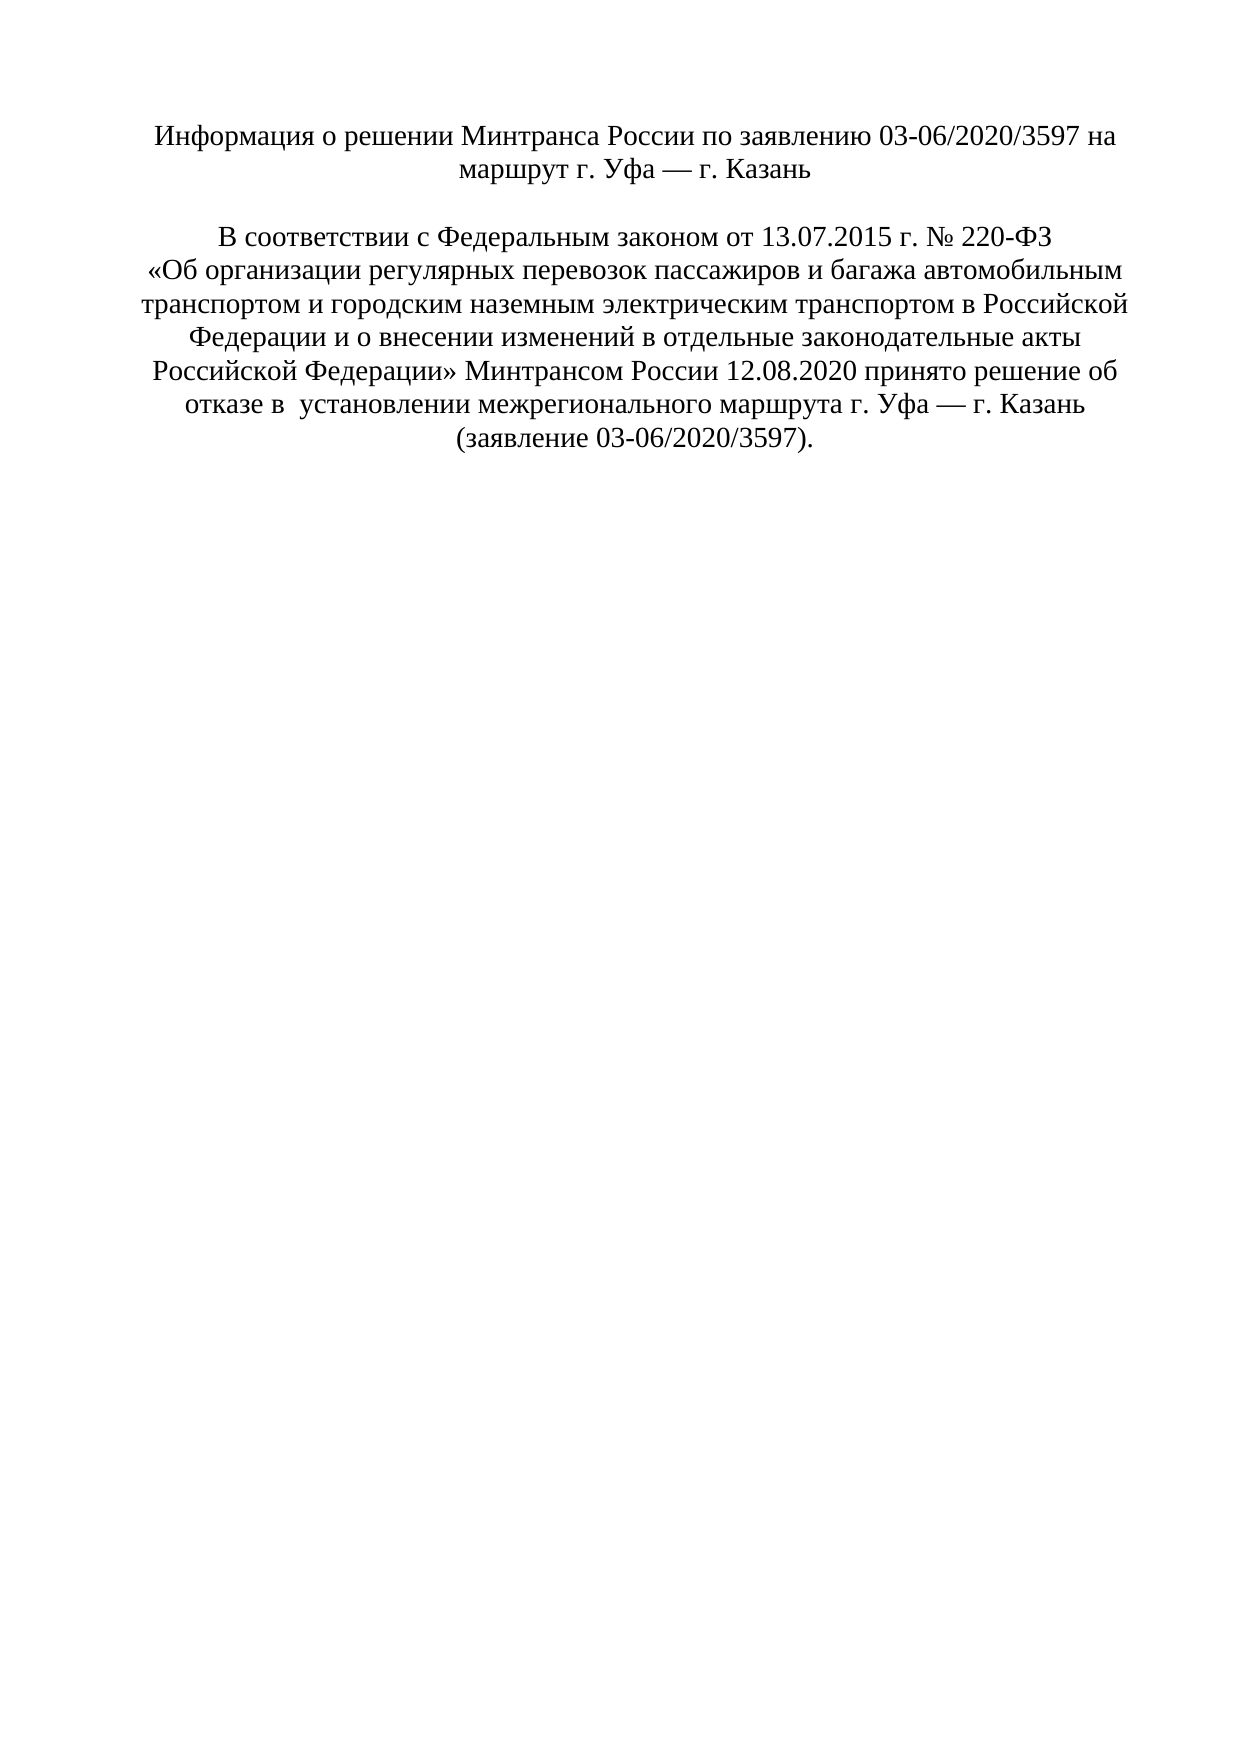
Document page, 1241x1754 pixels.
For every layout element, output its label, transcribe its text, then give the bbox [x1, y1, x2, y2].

text В соответствии с Федеральным законом от 13.07.2015 г. № 220-ФЗ «Об организации регулярных перевозок пассажиров и багажа автомобильным транспортом и городским наземным электрическим транспортом в Российской Федерации и о внесении изменений в отдельные законодательные акты Российской Федерации» Минтрансом России 12.08.2020 принято решение об отказе в установлении межрегионального маршрута г. Уфа — г. Казань (заявление 03-06/2020/3597). [118, 219, 1152, 453]
text Информация о решении Минтранса России по заявлению 03-06/2020/3597 на маршрут г. Уфа — г. Казань [118, 118, 1152, 185]
